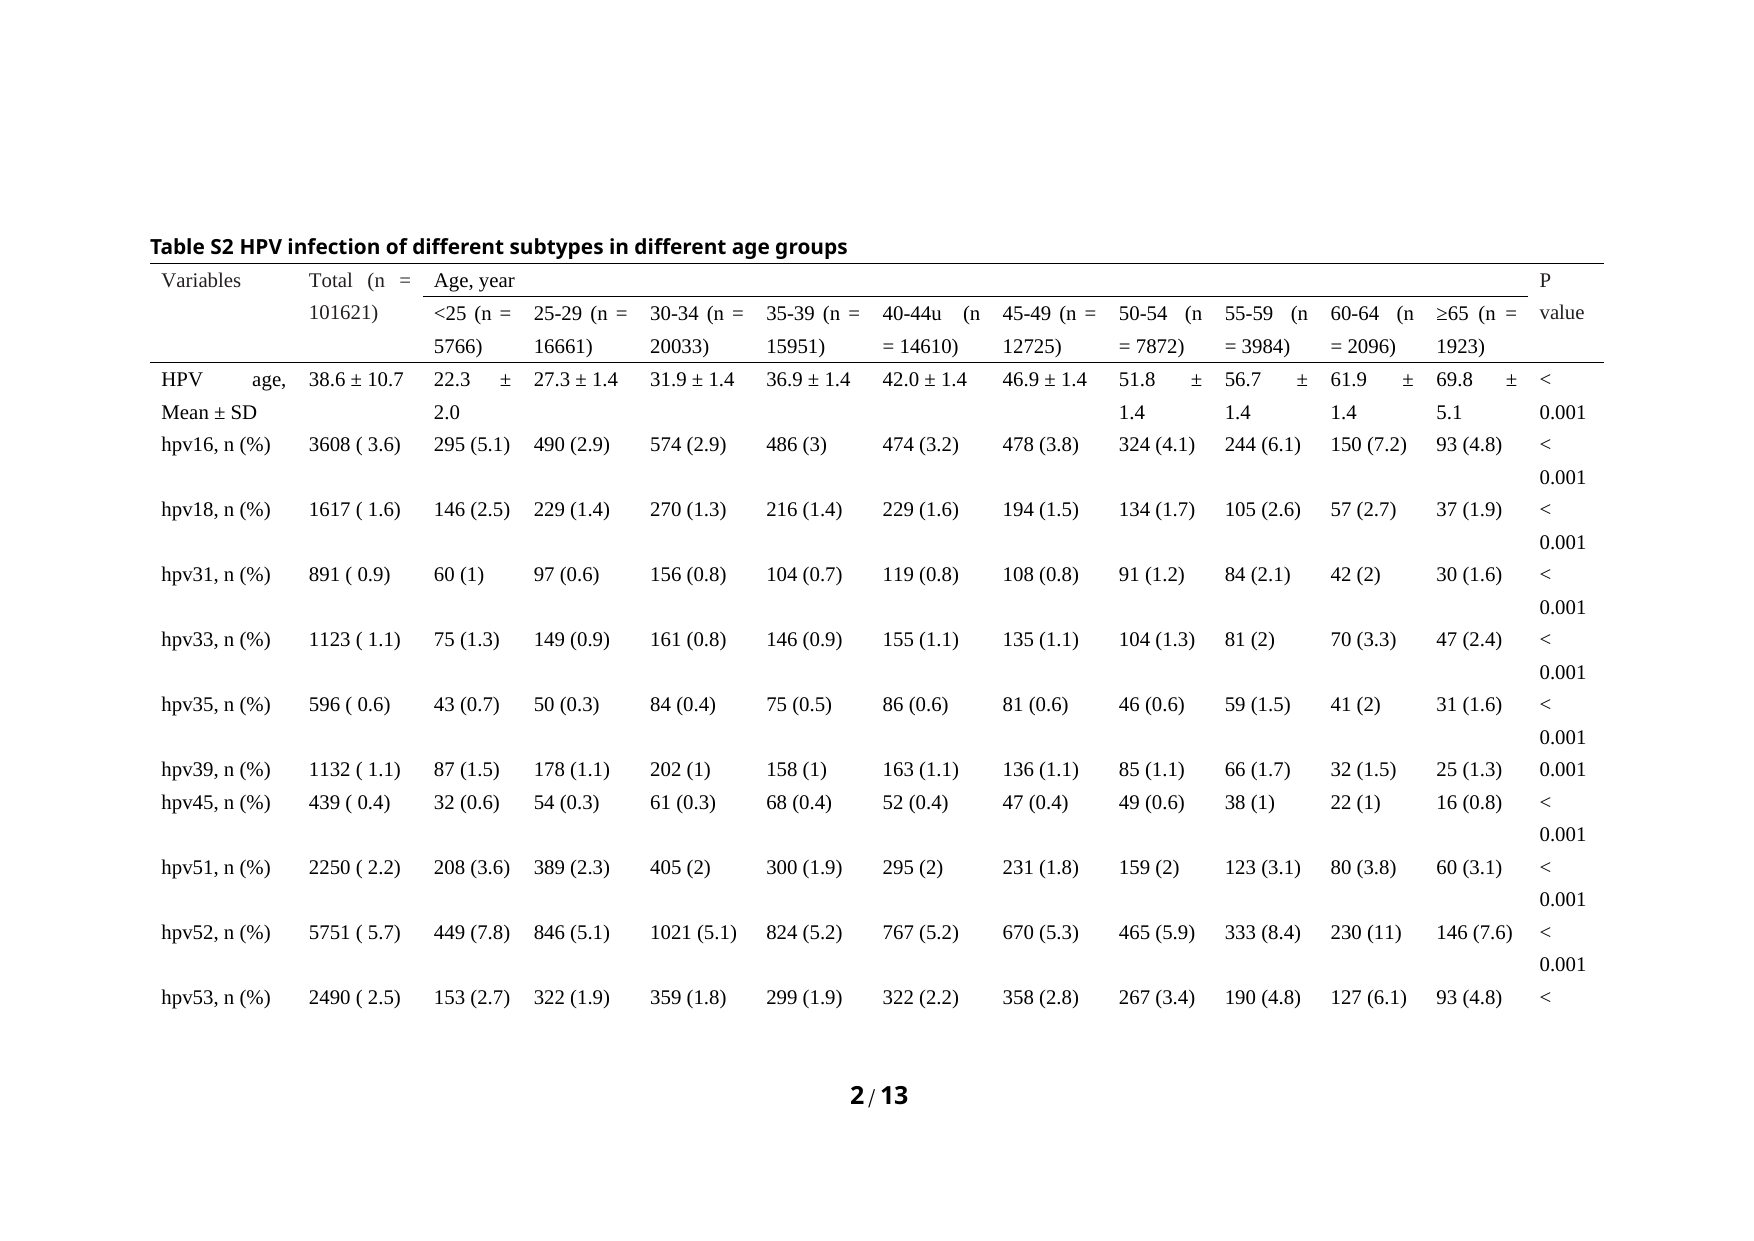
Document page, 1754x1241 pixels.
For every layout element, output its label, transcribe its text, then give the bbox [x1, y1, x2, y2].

table_cell 161 (0.8) [639, 623, 755, 688]
table_cell 478 (3.8) [991, 428, 1107, 493]
table_header Age, year [423, 264, 1528, 296]
table_cell hpv31, n (%) [150, 558, 297, 623]
table_cell 322 (1.9) [522, 981, 639, 1013]
table_cell 31 (1.6) [1425, 688, 1528, 753]
table_cell 85 (1.1) [1108, 753, 1213, 786]
table_cell 155 (1.1) [871, 623, 991, 688]
table_cell < 0.001 [1528, 916, 1604, 981]
table_cell 486 (3) [755, 428, 871, 493]
text Table S2 HPV infection of different subtypes in different age groups [150, 230, 1604, 263]
table_cell 190 (4.8) [1213, 981, 1319, 1013]
table_cell 123 (3.1) [1213, 851, 1319, 916]
table_cell 146 (0.9) [755, 623, 871, 688]
table_cell 104 (0.7) [755, 558, 871, 623]
table_cell 449 (7.8) [423, 916, 522, 981]
table_cell 37 (1.9) [1425, 493, 1528, 558]
table_cell 846 (5.1) [522, 916, 639, 981]
table_cell 267 (3.4) [1108, 981, 1213, 1013]
table_cell < 0.001 [1528, 786, 1604, 851]
table_cell 60 (3.1) [1425, 851, 1528, 916]
table_cell HPV age, Mean ± SD [150, 363, 297, 428]
table_cell 194 (1.5) [991, 493, 1107, 558]
table_cell 75 (0.5) [755, 688, 871, 753]
table_cell 32 (1.5) [1319, 753, 1425, 786]
table_cell 1617 ( 1.6) [298, 493, 422, 558]
table_cell 389 (2.3) [522, 851, 639, 916]
table_cell 149 (0.9) [522, 623, 639, 688]
table_cell 156 (0.8) [639, 558, 755, 623]
table_cell 32 (0.6) [423, 786, 522, 851]
table_cell 299 (1.9) [755, 981, 871, 1013]
table_cell 127 (6.1) [1319, 981, 1425, 1013]
table_cell < 0.001 [1528, 558, 1604, 623]
table_cell 158 (1) [755, 753, 871, 786]
table_cell 202 (1) [639, 753, 755, 786]
table_cell 80 (3.8) [1319, 851, 1425, 916]
table_cell 35-39 (n = 15951) [755, 297, 871, 362]
table_cell 1021 (5.1) [639, 916, 755, 981]
table_cell 295 (2) [871, 851, 991, 916]
table_cell 61.9 ± 1.4 [1319, 363, 1425, 428]
table_cell < 0.001 [1528, 493, 1604, 558]
table_cell 767 (5.2) [871, 916, 991, 981]
table_cell < 0.001 [1528, 623, 1604, 688]
table_cell ≥65 (n = 1923) [1425, 297, 1528, 362]
table_cell hpv45, n (%) [150, 786, 297, 851]
table_cell 93 (4.8) [1425, 981, 1528, 1013]
table_cell 119 (0.8) [871, 558, 991, 623]
table_cell 47 (0.4) [991, 786, 1107, 851]
table_cell 27.3 ± 1.4 [522, 363, 639, 428]
table_cell hpv35, n (%) [150, 688, 297, 753]
table_cell 230 (11) [1319, 916, 1425, 981]
table_cell 38.6 ± 10.7 [298, 363, 422, 428]
table_cell 84 (0.4) [639, 688, 755, 753]
table_cell 229 (1.4) [522, 493, 639, 558]
table_cell 60 (1) [423, 558, 522, 623]
table_cell 86 (0.6) [871, 688, 991, 753]
table_cell hpv52, n (%) [150, 916, 297, 981]
table_cell < 0.001 [1528, 851, 1604, 916]
table_cell < 0.001 [1528, 981, 1604, 1013]
table_cell 229 (1.6) [871, 493, 991, 558]
table_cell 136 (1.1) [991, 753, 1107, 786]
table_cell 25-29 (n = 16661) [522, 297, 639, 362]
table_header Variables [150, 264, 297, 362]
table_cell 50-54 (n = 7872) [1108, 297, 1213, 362]
table_cell 42.0 ± 1.4 [871, 363, 991, 428]
table_cell 891 ( 0.9) [298, 558, 422, 623]
table_cell 105 (2.6) [1213, 493, 1319, 558]
table_cell 359 (1.8) [639, 981, 755, 1013]
table_cell 3608 ( 3.6) [298, 428, 422, 493]
table_header P value [1528, 264, 1604, 362]
table_cell 40-44u (n = 14610) [871, 297, 991, 362]
table_cell 135 (1.1) [991, 623, 1107, 688]
table_cell 81 (0.6) [991, 688, 1107, 753]
table_cell 46 (0.6) [1108, 688, 1213, 753]
table_cell 51.8 ± 1.4 [1108, 363, 1213, 428]
table_cell 52 (0.4) [871, 786, 991, 851]
table_cell hpv51, n (%) [150, 851, 297, 916]
table_cell 358 (2.8) [991, 981, 1107, 1013]
table_cell 134 (1.7) [1108, 493, 1213, 558]
table_cell 25 (1.3) [1425, 753, 1528, 786]
table_cell 324 (4.1) [1108, 428, 1213, 493]
table_cell 57 (2.7) [1319, 493, 1425, 558]
table_cell 50 (0.3) [522, 688, 639, 753]
table_cell 1123 ( 1.1) [298, 623, 422, 688]
table_cell < 0.001 [1528, 363, 1604, 428]
table_cell hpv18, n (%) [150, 493, 297, 558]
table_cell 159 (2) [1108, 851, 1213, 916]
table_cell 70 (3.3) [1319, 623, 1425, 688]
table_cell 87 (1.5) [423, 753, 522, 786]
table_cell 150 (7.2) [1319, 428, 1425, 493]
table_cell 43 (0.7) [423, 688, 522, 753]
table_cell 46.9 ± 1.4 [991, 363, 1107, 428]
table_cell 68 (0.4) [755, 786, 871, 851]
table_cell 60-64 (n = 2096) [1319, 297, 1425, 362]
table_cell 2490 ( 2.5) [298, 981, 422, 1013]
table_cell 91 (1.2) [1108, 558, 1213, 623]
table_cell hpv16, n (%) [150, 428, 297, 493]
table_cell hpv39, n (%) [150, 753, 297, 786]
table_cell 490 (2.9) [522, 428, 639, 493]
table_cell 178 (1.1) [522, 753, 639, 786]
table_cell 41 (2) [1319, 688, 1425, 753]
table_header Total (n = 101621) [298, 264, 422, 362]
table_cell 108 (0.8) [991, 558, 1107, 623]
table_cell 231 (1.8) [991, 851, 1107, 916]
table_cell 84 (2.1) [1213, 558, 1319, 623]
table_cell 295 (5.1) [423, 428, 522, 493]
table_cell 153 (2.7) [423, 981, 522, 1013]
table_cell 439 ( 0.4) [298, 786, 422, 851]
table_cell 93 (4.8) [1425, 428, 1528, 493]
table_cell 208 (3.6) [423, 851, 522, 916]
table_cell 104 (1.3) [1108, 623, 1213, 688]
table_cell 670 (5.3) [991, 916, 1107, 981]
table_cell 574 (2.9) [639, 428, 755, 493]
table_cell 16 (0.8) [1425, 786, 1528, 851]
table_cell 75 (1.3) [423, 623, 522, 688]
table_cell < 0.001 [1528, 428, 1604, 493]
table_cell 30 (1.6) [1425, 558, 1528, 623]
table_cell 54 (0.3) [522, 786, 639, 851]
table_cell 465 (5.9) [1108, 916, 1213, 981]
table_cell 30-34 (n = 20033) [639, 297, 755, 362]
table_cell 216 (1.4) [755, 493, 871, 558]
table_cell 55-59 (n = 3984) [1213, 297, 1319, 362]
table_cell hpv53, n (%) [150, 981, 297, 1013]
table_cell 47 (2.4) [1425, 623, 1528, 688]
table_cell 59 (1.5) [1213, 688, 1319, 753]
table_cell 146 (7.6) [1425, 916, 1528, 981]
table_cell 163 (1.1) [871, 753, 991, 786]
table_cell < 0.001 [1528, 688, 1604, 753]
table_cell 66 (1.7) [1213, 753, 1319, 786]
table_cell 244 (6.1) [1213, 428, 1319, 493]
table_cell 38 (1) [1213, 786, 1319, 851]
table_cell 146 (2.5) [423, 493, 522, 558]
table_cell 405 (2) [639, 851, 755, 916]
table_cell 1132 ( 1.1) [298, 753, 422, 786]
table_cell hpv33, n (%) [150, 623, 297, 688]
table_cell 270 (1.3) [639, 493, 755, 558]
table_cell 56.7 ± 1.4 [1213, 363, 1319, 428]
table_cell 333 (8.4) [1213, 916, 1319, 981]
table_cell 2250 ( 2.2) [298, 851, 422, 916]
table_cell 69.8 ± 5.1 [1425, 363, 1528, 428]
table_cell 5751 ( 5.7) [298, 916, 422, 981]
table_cell 322 (2.2) [871, 981, 991, 1013]
table_cell <25 (n = 5766) [423, 297, 522, 362]
table_cell 824 (5.2) [755, 916, 871, 981]
table_cell 45-49 (n = 12725) [991, 297, 1107, 362]
table_cell 300 (1.9) [755, 851, 871, 916]
table_cell 49 (0.6) [1108, 786, 1213, 851]
table_cell 36.9 ± 1.4 [755, 363, 871, 428]
table_cell 22.3 ± 2.0 [423, 363, 522, 428]
table_cell 97 (0.6) [522, 558, 639, 623]
table_cell 0.001 [1528, 753, 1604, 786]
table_cell 596 ( 0.6) [298, 688, 422, 753]
table_cell 81 (2) [1213, 623, 1319, 688]
table_cell 61 (0.3) [639, 786, 755, 851]
table_cell 22 (1) [1319, 786, 1425, 851]
table_cell 474 (3.2) [871, 428, 991, 493]
table_cell 42 (2) [1319, 558, 1425, 623]
table_cell 31.9 ± 1.4 [639, 363, 755, 428]
